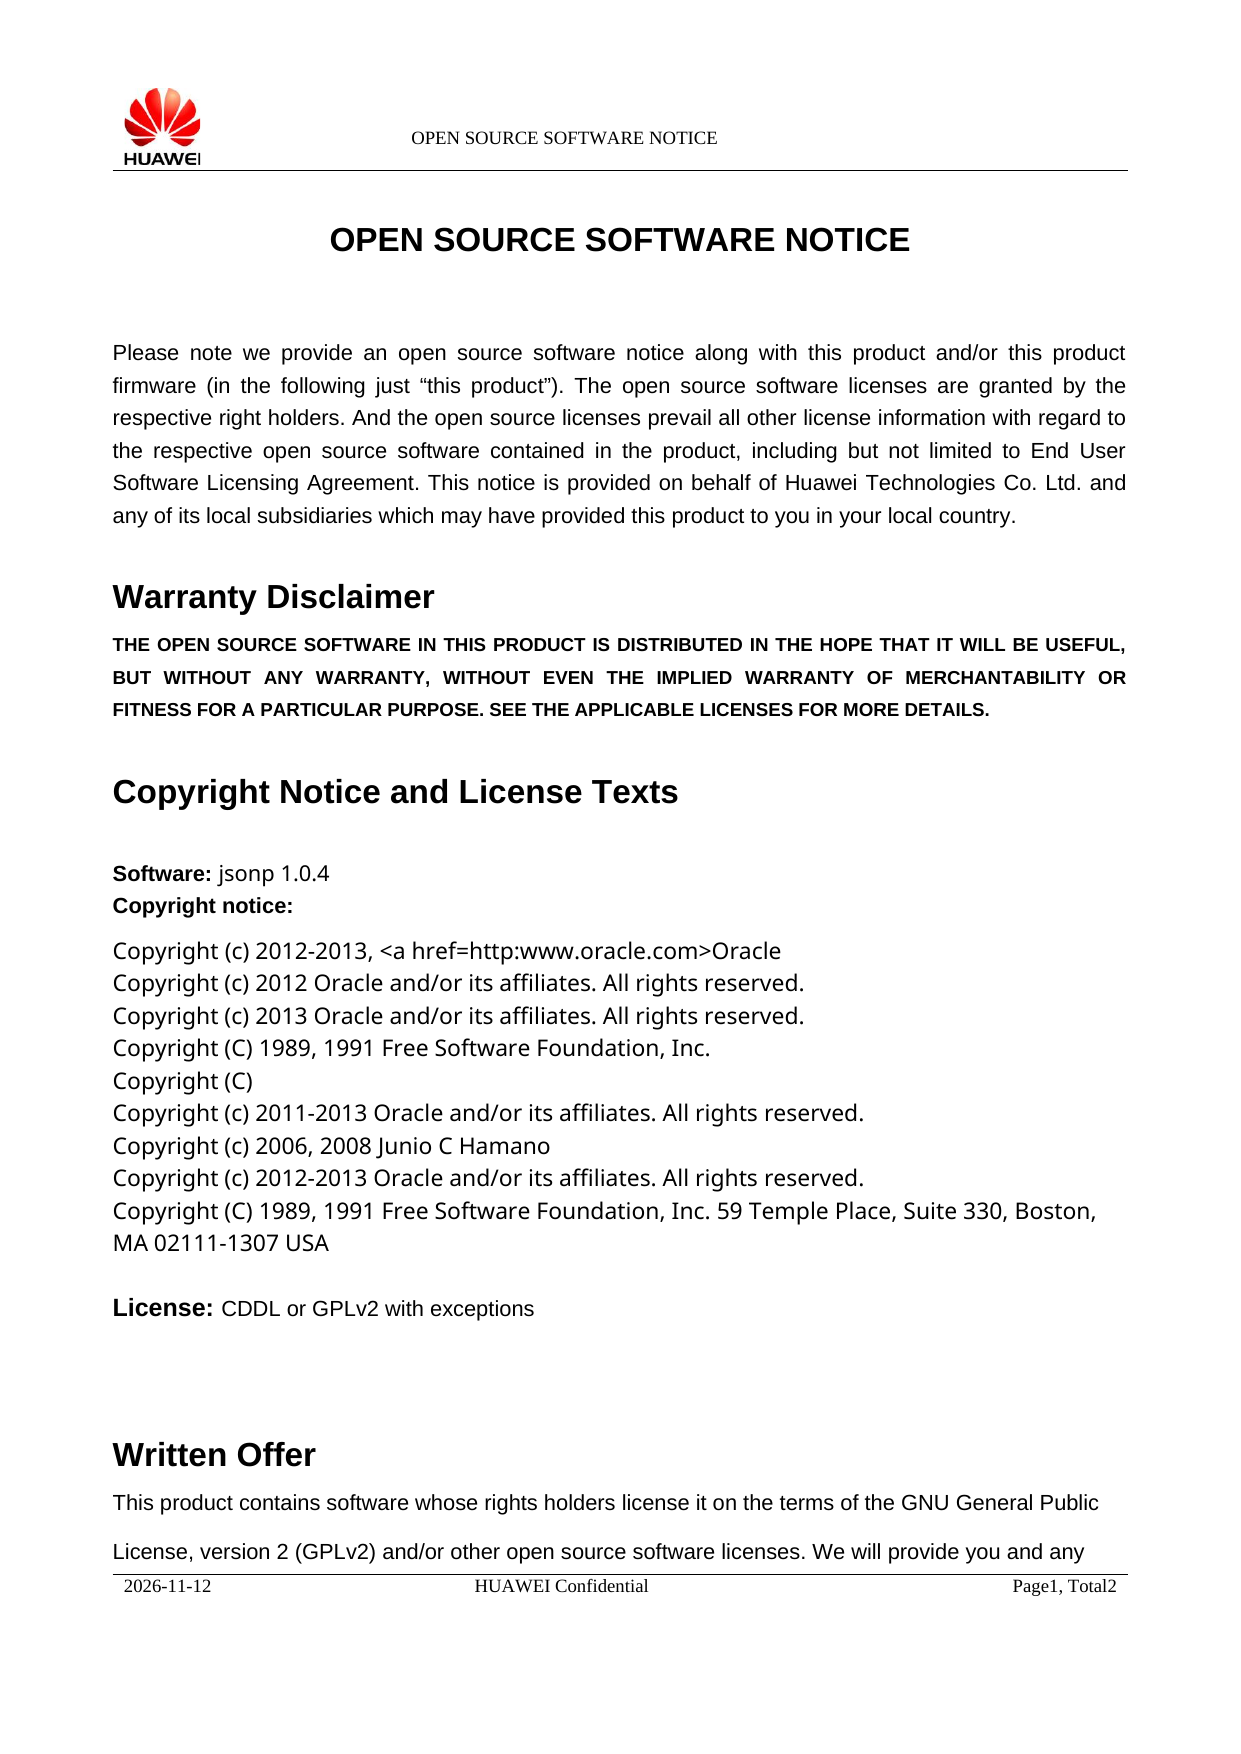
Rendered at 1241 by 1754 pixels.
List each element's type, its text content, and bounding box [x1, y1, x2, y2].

text License: CDDL or GPLv2 with exceptions [112, 1291, 1128, 1324]
text Copyright (c) 2012-2013, <a href=http:www.oracle.com>Oracle Copyright (c) 2012 Oracle and/or its affiliates. All rights reserved. Copyright (c) 2013 Oracle and/or its affiliates. All rights reserved. Copyright (C) 1989, 1991 Free Software Foundation, Inc. Copyright (C) Copyright (c) 2011-2013 Oracle and/or its affiliates. All rights reserved. Copyright (c) 2006, 2008 Junio C Hamano Copyright (c) 2012-2013 Oracle and/or its affiliates. All rights reserved. Copyright (C) 1989, 1991 Free Software Foundation, Inc. 59 Temple Place, Suite 330, Boston, MA 02111-1307 USA [112, 934, 1128, 1291]
text Written Offer [112, 1421, 1128, 1486]
text Copyright notice: [112, 889, 1128, 921]
text The open source software in this product is distributed in the hope that it will be useful, but WITHOUT ANY WARRANTY, without even the implied warranty of MERCHANTABILITY or FITNESS FOR A PARTICULAR PURPOSE. See the applicable licenses for more details. [112, 629, 1128, 726]
text OPEN SOURCE SOFTWARE NOTICE [112, 206, 1128, 271]
text Please note we provide an open source software notice along with this product and/or this product firmware (in the following just “this product”). The open source software licenses are granted by the respective right holders. And the open source licenses prevail all other license information with regard to the respective open source software contained in the product, including but not limited to End User Software Licensing Agreement. This notice is provided on behalf of Huawei Technologies Co. Ltd. and any of its local subsidiaries which may have provided this product to you in your local country. [112, 336, 1128, 531]
title Software: jsonp 1.0.4 [112, 856, 1128, 889]
text Warranty Disclaimer [112, 564, 1128, 629]
text Copyright Notice and License Texts [112, 759, 1128, 824]
picture [124, 88, 201, 165]
